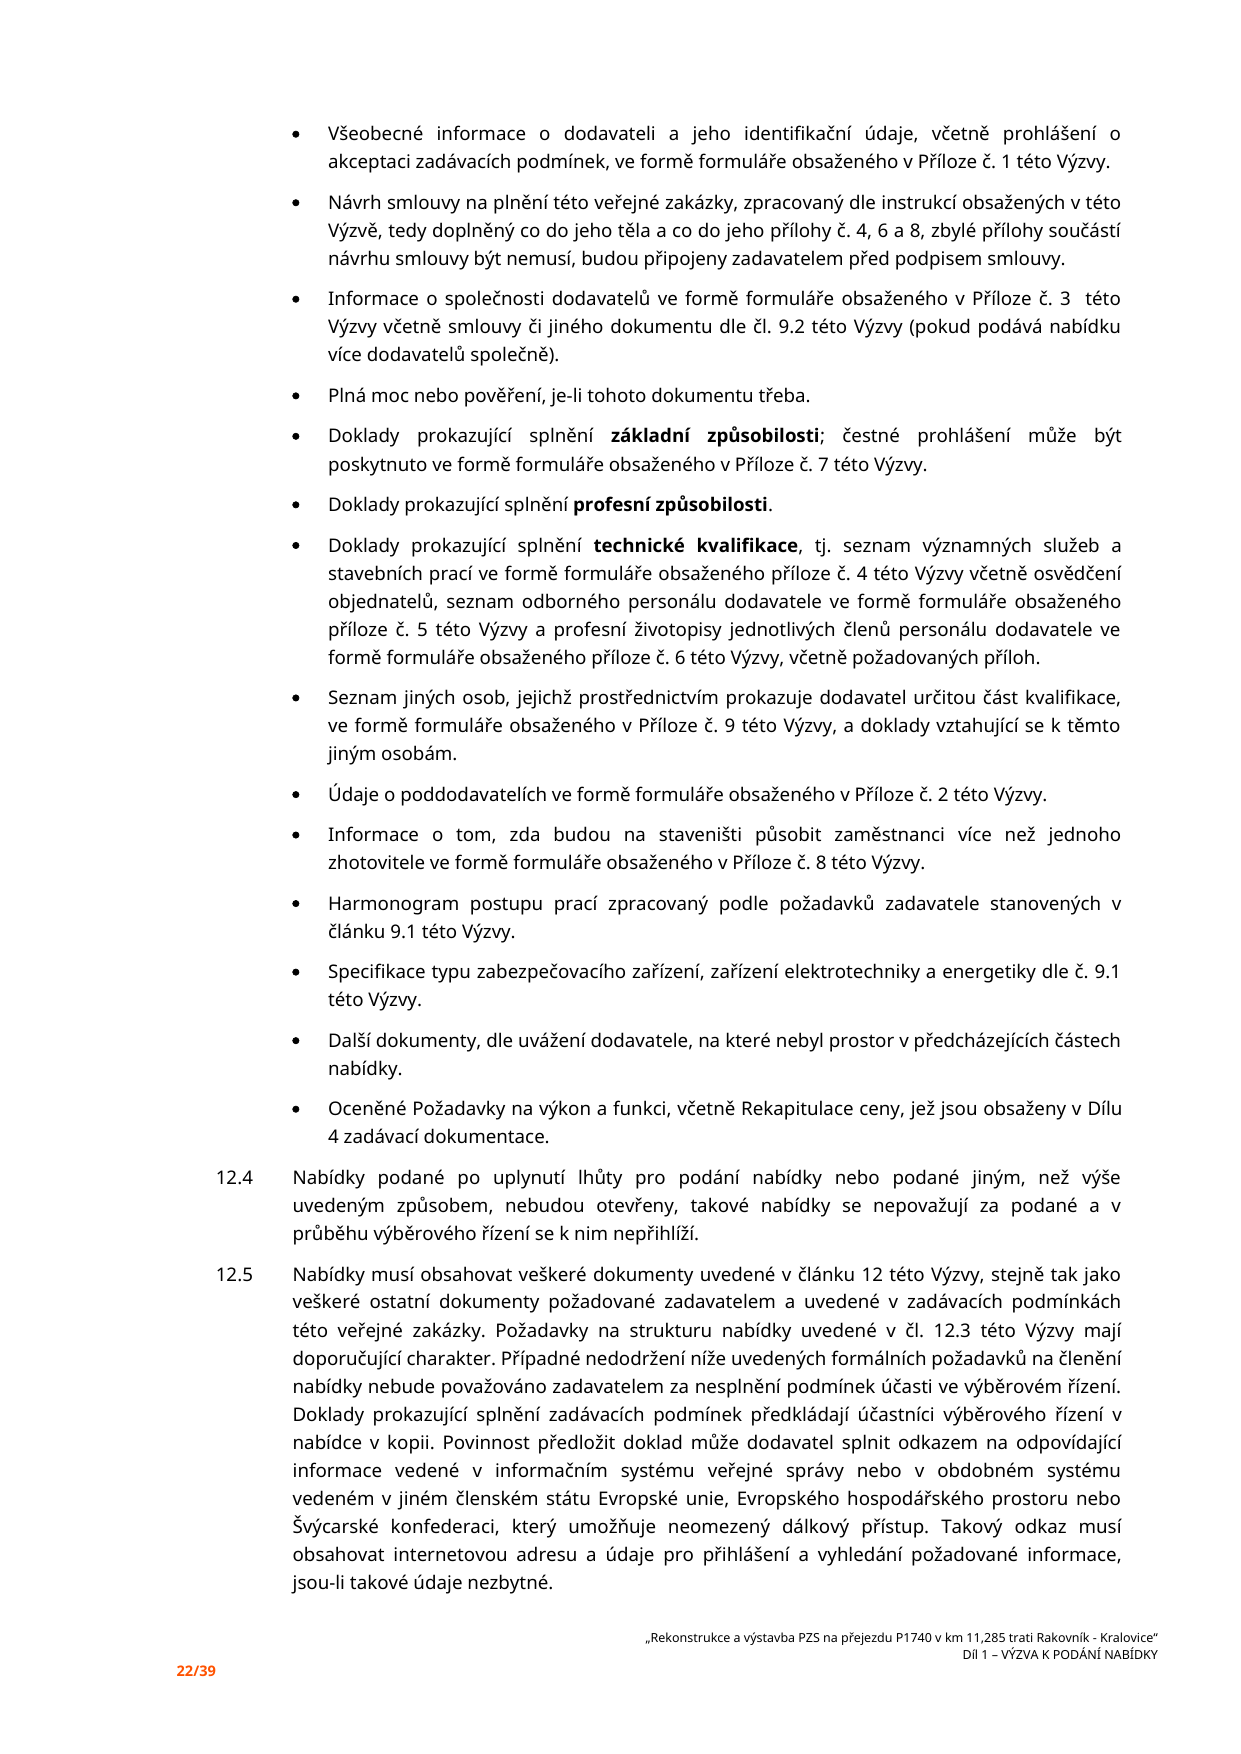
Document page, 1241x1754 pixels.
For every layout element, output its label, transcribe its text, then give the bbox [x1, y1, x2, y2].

text Oceněné Požadavky na výkon a funkci, včetně Rekapitulace ceny, jež jsou obsaženy v Dílu 4 zadávací dokumentace. [292, 1096, 1122, 1149]
text Informace o společnosti dodavatelů ve formě formuláře obsaženého v Příloze č. 3 této Výzvy včetně smlouvy či jiného dokumentu dle čl. 9.2 této Výzvy (pokud podává nabídku více dodavatelů společně). [292, 286, 1122, 367]
text Doklady prokazující splnění základní způsobilosti; čestné prohlášení může být poskytnuto ve formě formuláře obsaženého v Příloze č. 7 této Výzvy. [292, 423, 1122, 476]
text Návrh smlouvy na plnění této veřejné zakázky, zpracovaný dle instrukcí obsažených v této Výzvě, tedy doplněný co do jeho těla a co do jeho přílohy č. 4, 6 a 8, zbylé přílohy součástí návrhu smlouvy být nemusí, budou připojeny zadavatelem před podpisem smlouvy. [292, 189, 1122, 271]
text Všeobecné informace o dodavateli a jeho identifikační údaje, včetně prohlášení o akceptaci zadávacích podmínek, ve formě formuláře obsaženého v Příloze č. 1 této Výzvy. [292, 121, 1122, 174]
text Specifikace typu zabezpečovacího zařízení, zařízení elektrotechniky a energetiky dle č. 9.1 této Výzvy. [292, 959, 1122, 1012]
text Plná moc nebo pověření, je-li tohoto dokumentu třeba. [292, 382, 1122, 408]
text Informace o tom, zda budou na staveništi působit zaměstnanci více než jednoho zhotovitele ve formě formuláře obsaženého v Příloze č. 8 této Výzvy. [292, 822, 1122, 875]
text Další dokumenty, dle uvážení dodavatele, na které nebyl prostor v předcházejících částech nabídky. [292, 1027, 1122, 1081]
text Nabídky podané po uplynutí lhůty pro podání nabídky nebo podané jiným, než výše uvedeným způsobem, nebudou otevřeny, takové nabídky se nepovažují za podané a v průběhu výběrového řízení se k nim nepřihlíží. [216, 1164, 1122, 1246]
text Doklady prokazující splnění technické kvalifikace, tj. seznam významných služeb a stavebních prací ve formě formuláře obsaženého příloze č. 4 této Výzvy včetně osvědčení objednatelů, seznam odborného personálu dodavatele ve formě formuláře obsaženého příloze č. 5 této Výzvy a profesní životopisy jednotlivých členů personálu dodavatele ve formě formuláře obsaženého příloze č. 6 této Výzvy, včetně požadovaných příloh. [292, 532, 1122, 669]
text Údaje o poddodavatelích ve formě formuláře obsaženého v Příloze č. 2 této Výzvy. [292, 781, 1122, 807]
text Harmonogram postupu prací zpracovaný podle požadavků zadavatele stanovených v článku 9.1 této Výzvy. [292, 890, 1122, 944]
text Doklady prokazující splnění profesní způsobilosti. [292, 491, 1122, 517]
text Nabídky musí obsahovat veškeré dokumenty uvedené v článku 12 této Výzvy, stejně tak jako veškeré ostatní dokumenty požadované zadavatelem a uvedené v zadávacích podmínkách této veřejné zakázky. Požadavky na strukturu nabídky uvedené v čl. 12.3 této Výzvy mají doporučující charakter. Případné nedodržení níže uvedených formálních požadavků na členění nabídky nebude považováno zadavatelem za nesplnění podmínek účasti ve výběrovém řízení. Doklady prokazující splnění zadávacích podmínek předkládají účastníci výběrového řízení v nabídce v kopii. Povinnost předložit doklad může dodavatel splnit odkazem na odpovídající informace vedené v informačním systému veřejné správy nebo v obdobném systému vedeném v jiném členském státu Evropské unie, Evropského hospodářského prostoru nebo Švýcarské konfederaci, který umožňuje neomezený dálkový přístup. Takový odkaz musí obsahovat internetovou adresu a údaje pro přihlášení a vyhledání požadované informace, jsou-li takové údaje nezbytné. [216, 1261, 1122, 1594]
text Seznam jiných osob, jejichž prostřednictvím prokazuje dodavatel určitou část kvalifikace, ve formě formuláře obsaženého v Příloze č. 9 této Výzvy, a doklady vztahující se k těmto jiným osobám. [292, 684, 1122, 766]
